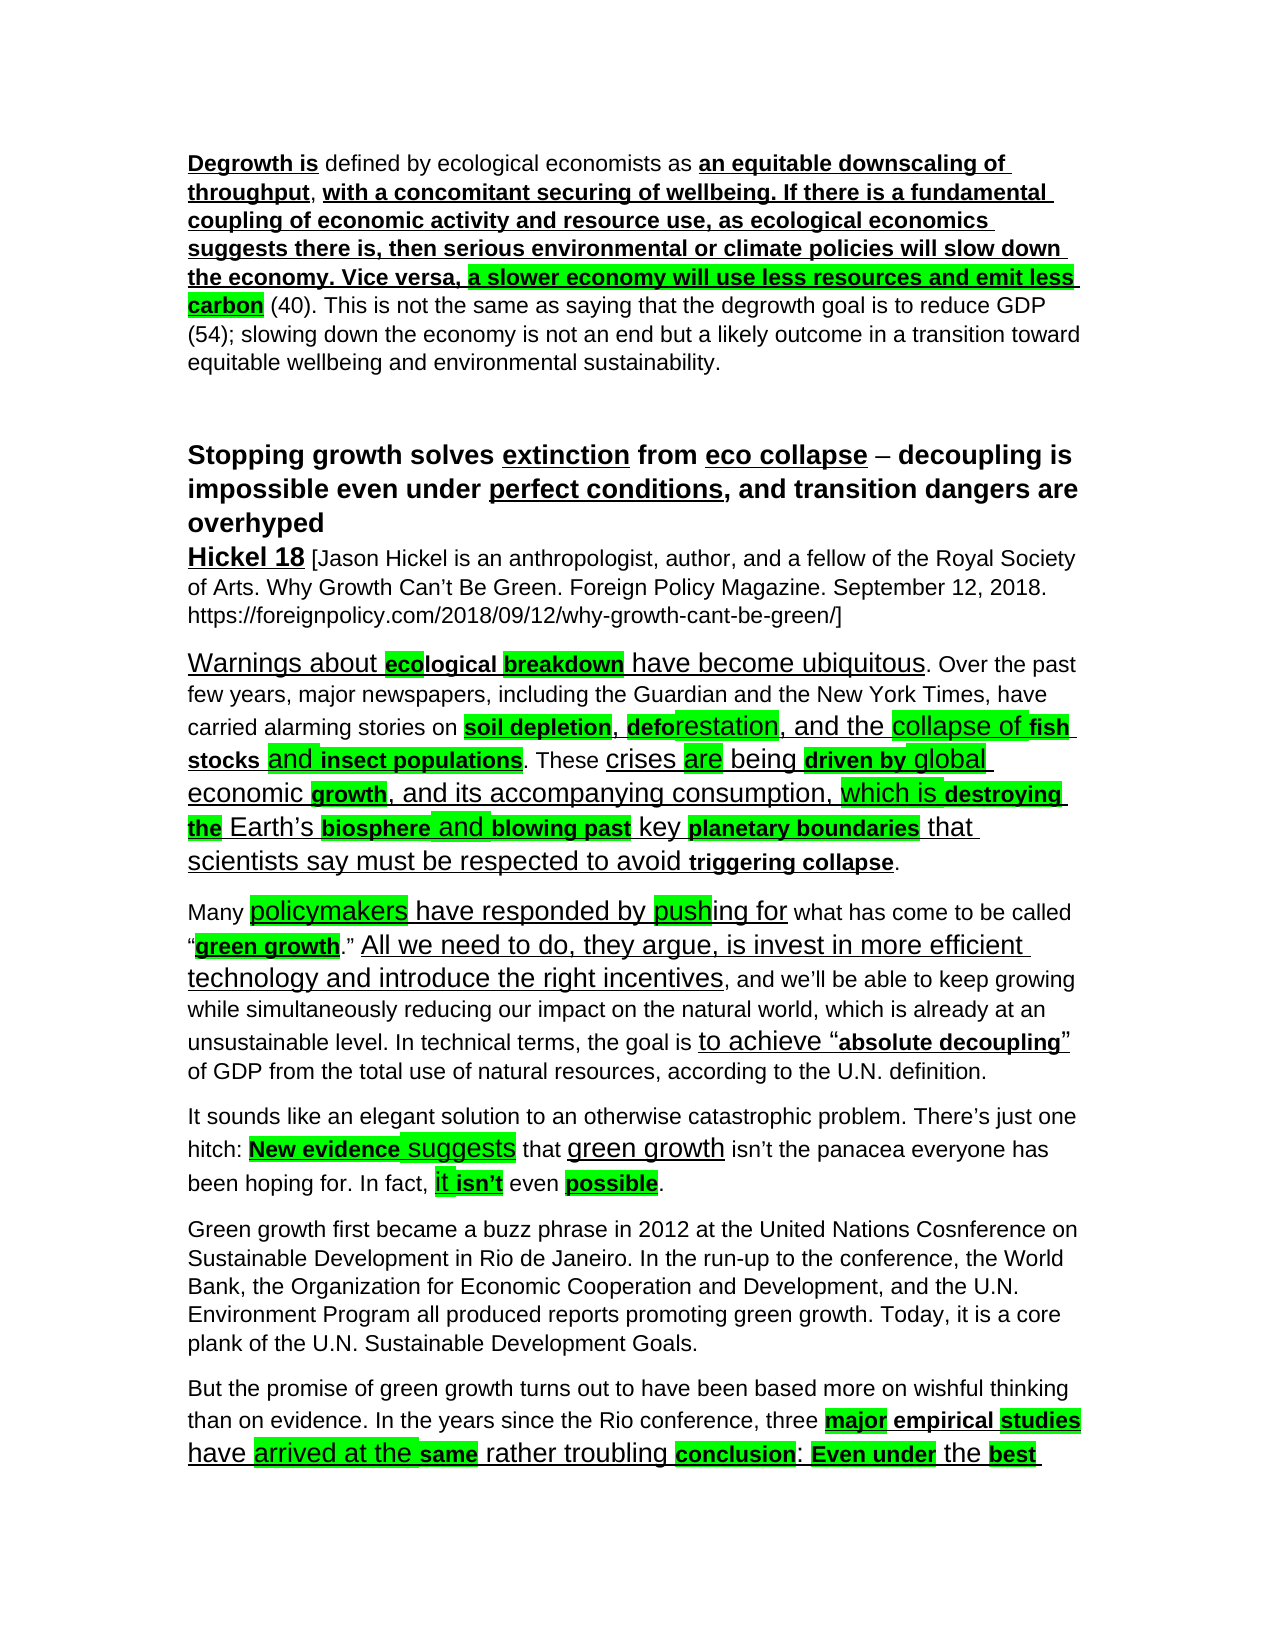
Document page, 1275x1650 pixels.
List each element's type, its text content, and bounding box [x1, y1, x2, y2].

text Many policymakers have responded by pushing for what has come to be called “green growth.” All we need to do, they argue, is invest in more efficient technology and introduce the right incentives, and we’ll be able to keep growing while simultaneously reducing our impact on the natural world, which is already at an unsustainable level. In technical terms, the goal is to achieve “absolute decoupling” of GDP from the total use of natural resources, according to the U.N. definition. [187, 895, 1087, 1084]
text Green growth first became a buzz phrase in 2012 at the United Nations Cosnference on Sustainable Development in Rio de Janeiro. In the run-up to the conference, the World Bank, the Organization for Economic Cooperation and Development, and the U.N. Environment Program all produced reports promoting green growth. Today, it is a core plank of the U.N. Sustainable Development Goals. [187, 1216, 1087, 1356]
text It sounds like an elegant solution to an otherwise catastrophic problem. There’s just one hitch: New evidence suggests that green growth isn’t the panacea everyone has been hoping for. In fact, it isn’t even possible. [187, 1103, 1087, 1197]
subtitle Stopping growth solves extinction from eco collapse – decoupling is impossible even under perfect conditions, and transition dangers are overhyped [187, 439, 1087, 538]
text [187, 1375, 1087, 1468]
text Hickel 18 [Jason Hickel is an anthropologist, author, and a fellow of the Royal Society of Arts. Why Growth Can’t Be Green. Foreign Policy Magazine. September 12, 2018. https://foreignpolicy.com/2018/09/12/why-growth-cant-be-green/] [187, 541, 1087, 629]
text Warnings about ecological breakdown have become ubiquitous. Over the past few years, major newspapers, including the Guardian and the New York Times, have carried alarming stories on soil depletion, deforestation, and the collapse of fish stocks and insect populations. These crises are being driven by global economic growth, and its accompanying consumption, which is destroying the Earth’s biosphere and blowing past key planetary boundaries that scientists say must be respected to avoid triggering collapse. [187, 647, 1087, 876]
text Degrowth is defined by ecological economists as an equitable downscaling of throughput, with a concomitant securing of wellbeing. If there is a fundamental coupling of economic activity and resource use, as ecological economics suggests there is, then serious environmental or climate policies will slow down the economy. Vice versa, a slower economy will use less resources and emit less carbon (40). This is not the same as saying that the degrowth goal is to reduce GDP (54); slowing down the economy is not an end but a likely outcome in a transition toward equitable wellbeing and environmental sustainability. [187, 150, 1087, 375]
